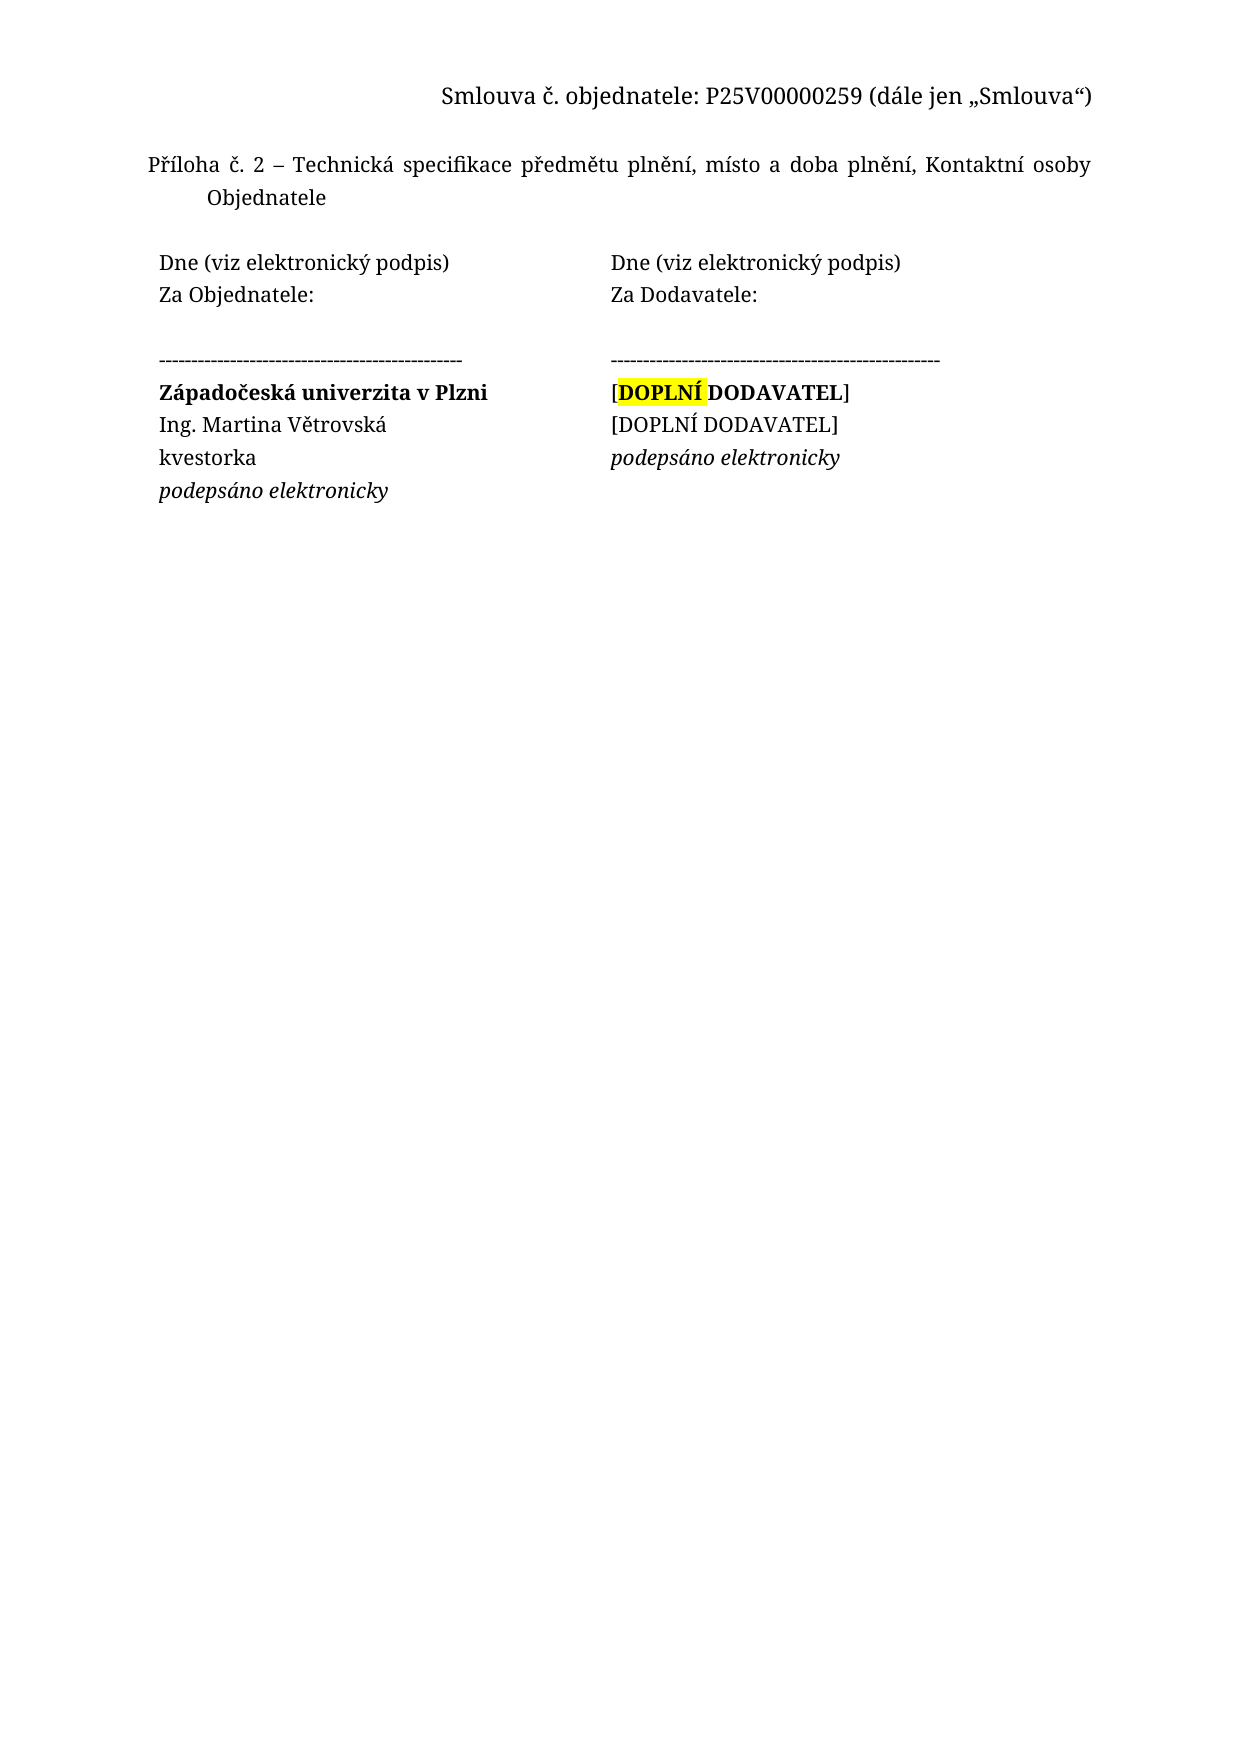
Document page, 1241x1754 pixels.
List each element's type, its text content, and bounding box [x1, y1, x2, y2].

table_header Dne (viz elektronický podpis) Za Objednatele: ----------------------------------------------- Západočeská univerzita v Plzni Ing. Martina Větrovská kvestorka podepsáno elektronicky [148, 248, 599, 508]
table_header Dne (viz elektronický podpis) Za Dodavatele: --------------------------------------------------- [DOPLNÍ DODAVATEL] [DOPLNÍ DODAVATEL] podepsáno elektronicky [599, 248, 1051, 508]
text Příloha č. 2 – Technická specifikace předmětu plnění, místo a doba plnění, Kontaktní osoby Objednatele [148, 150, 1093, 211]
